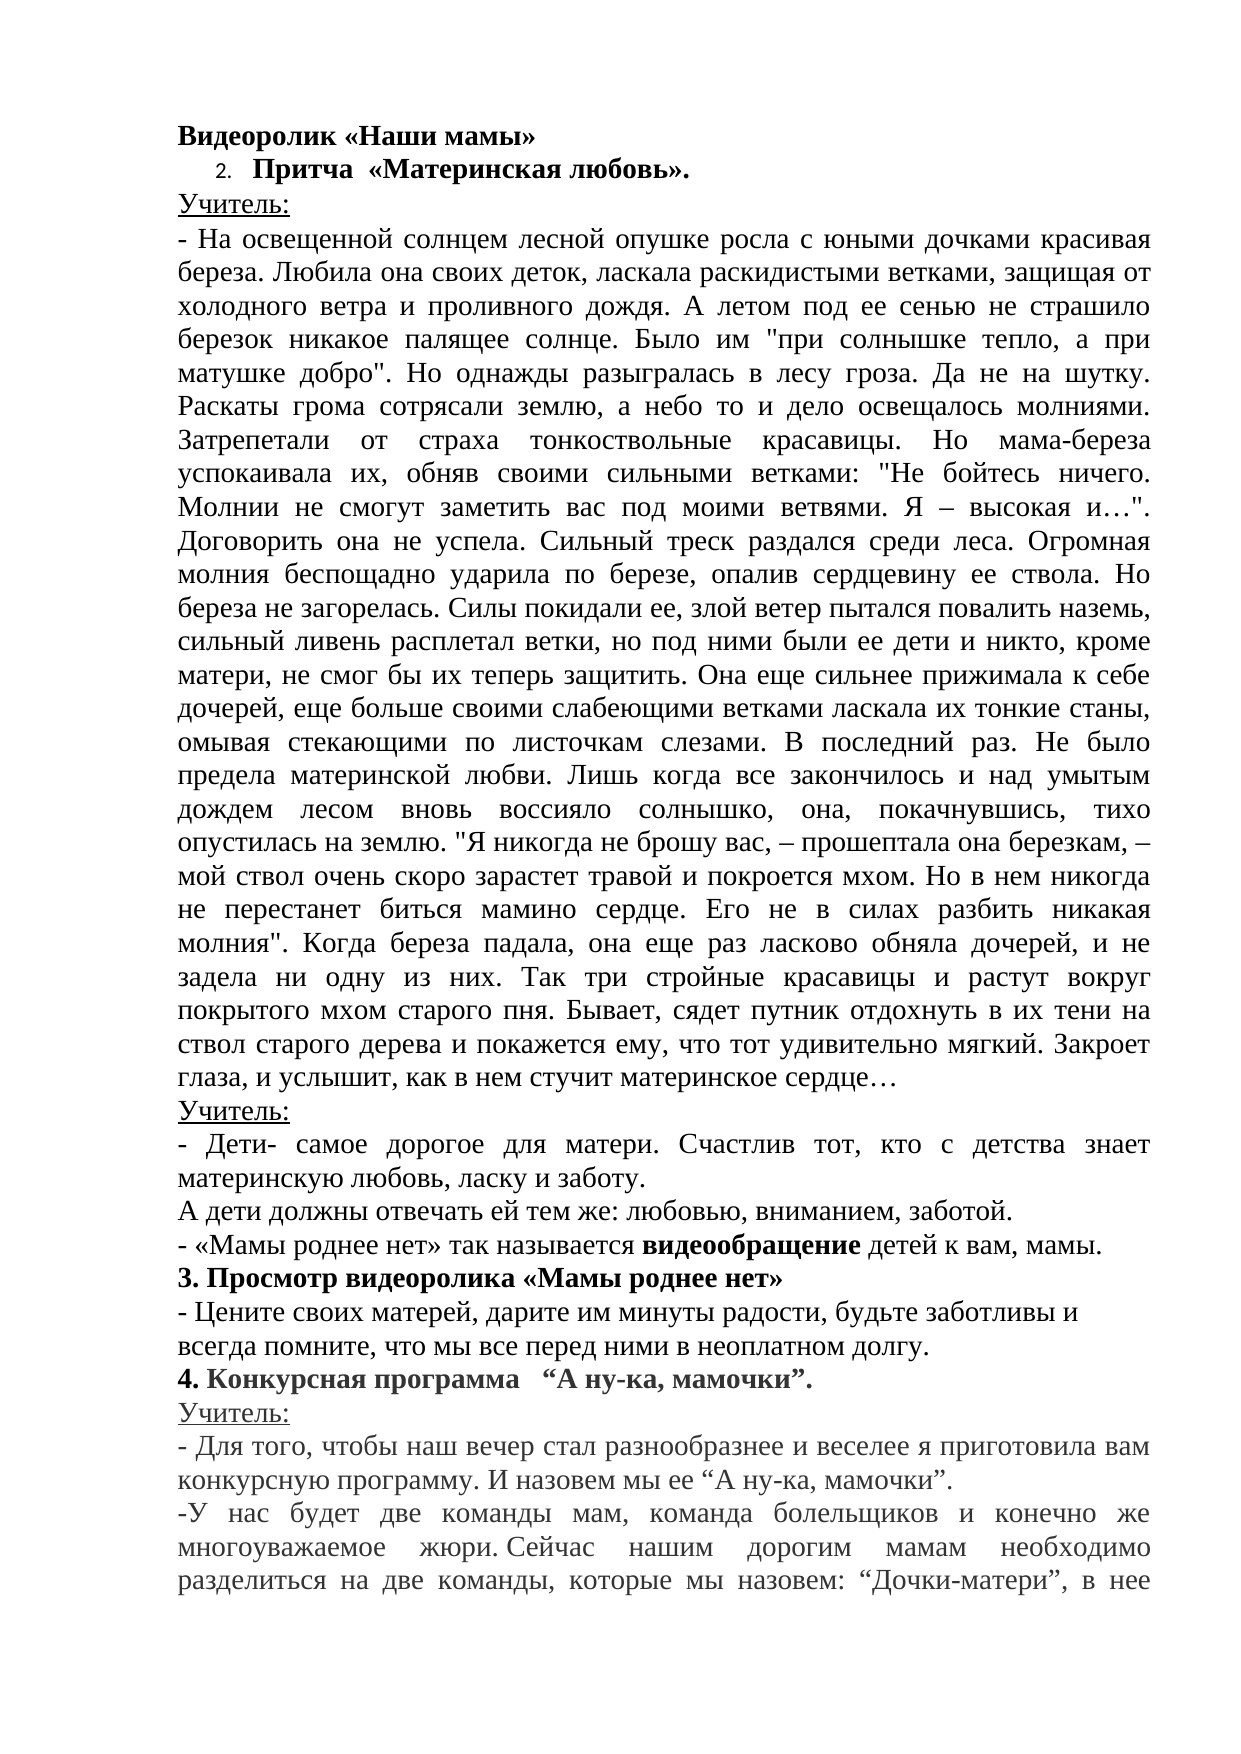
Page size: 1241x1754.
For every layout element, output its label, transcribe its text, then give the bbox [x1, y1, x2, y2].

text - На освещенной солнцем лесной опушке росла с юными дочками красивая береза. Любила она своих деток, ласкала раскидистыми ветками, защищая от холодного ветра и проливного дождя. А летом под ее сенью не страшило березок никакое палящее солнце. Было им "при солнышке тепло, а при матушке добро". Но однажды разыгралась в лесу гроза. Да не на шутку. Раскаты грома сотрясали землю, а небо то и дело освещалось молниями. Затрепетали от страха тонкоствольные красавицы. Но мама-береза успокаивала их, обняв своими сильными ветками: "Не бойтесь ничего. Молнии не смогут заметить вас под моими ветвями. Я – высокая и…". Договорить она не успела. Сильный треск раздался среди леса. Огромная молния беспощадно ударила по березе, опалив сердцевину ее ствола. Но береза не загорелась. Силы покидали ее, злой ветер пытался повалить наземь, сильный ливень расплетал ветки, но под ними были ее дети и никто, кроме матери, не смог бы их теперь защитить. Она еще сильнее прижимала к себе дочерей, еще больше своими слабеющими ветками ласкала их тонкие станы, омывая стекающими по листочкам слезами. В последний раз. Не было предела материнской любви. Лишь когда все закончилось и над умытым дождем лесом вновь воссияло солнышко, она, покачнувшись, тихо опустилась на землю. "Я никогда не брошу вас, – прошептала она березкам, – мой ствол очень скоро зарастет травой и покроется мхом. Но в нем никогда не перестанет биться мамино сердце. Его не в силах разбить никакая молния". Когда береза падала, она еще раз ласково обняла дочерей, и не задела ни одну из них. Так три стройные красавицы и растут вокруг покрытого мхом старого пня. Бывает, сядет путник отдохнуть в их тени на ствол старого дерева и покажется ему, что тот удивительно мягкий. Закроет глаза, и услышит, как в нем стучит материнское сердце… [177, 221, 1152, 1093]
text - «Мамы роднее нет» так называется видеообращение детей к вам, мамы. [177, 1227, 1152, 1261]
text Учитель: [177, 1093, 1152, 1126]
text А дети должны отвечать ей тем же: любовью, вниманием, заботой. [177, 1193, 1152, 1227]
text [177, 1495, 1152, 1596]
text 4. Конкурсная программа “А ну-ка, мамочки”. [177, 1361, 1152, 1395]
text Учитель: [177, 1395, 1152, 1428]
text - Для того, чтобы наш вечер стал разнообразнее и веселее я приготовила вам конкурсную программу. И назовем мы ее “А ну-ка, мамочки”. [177, 1428, 1152, 1495]
text 3. Просмотр видеоролика «Мамы роднее нет» [177, 1261, 1152, 1294]
text - Цените своих матерей, дарите им минуты радости, будьте заботливы и всегда помните, что мы все перед ними в неоплатном долгу. [930, 1294, 1152, 1361]
text Учитель: [177, 185, 1152, 221]
list Притча «Материнская любовь». [215, 152, 1152, 185]
text Видеоролик «Наши мамы» [177, 118, 1152, 152]
text - Дети- самое дорогое для матери. Счастлив тот, кто с детства знает материнскую любовь, ласку и заботу. [177, 1126, 1152, 1193]
